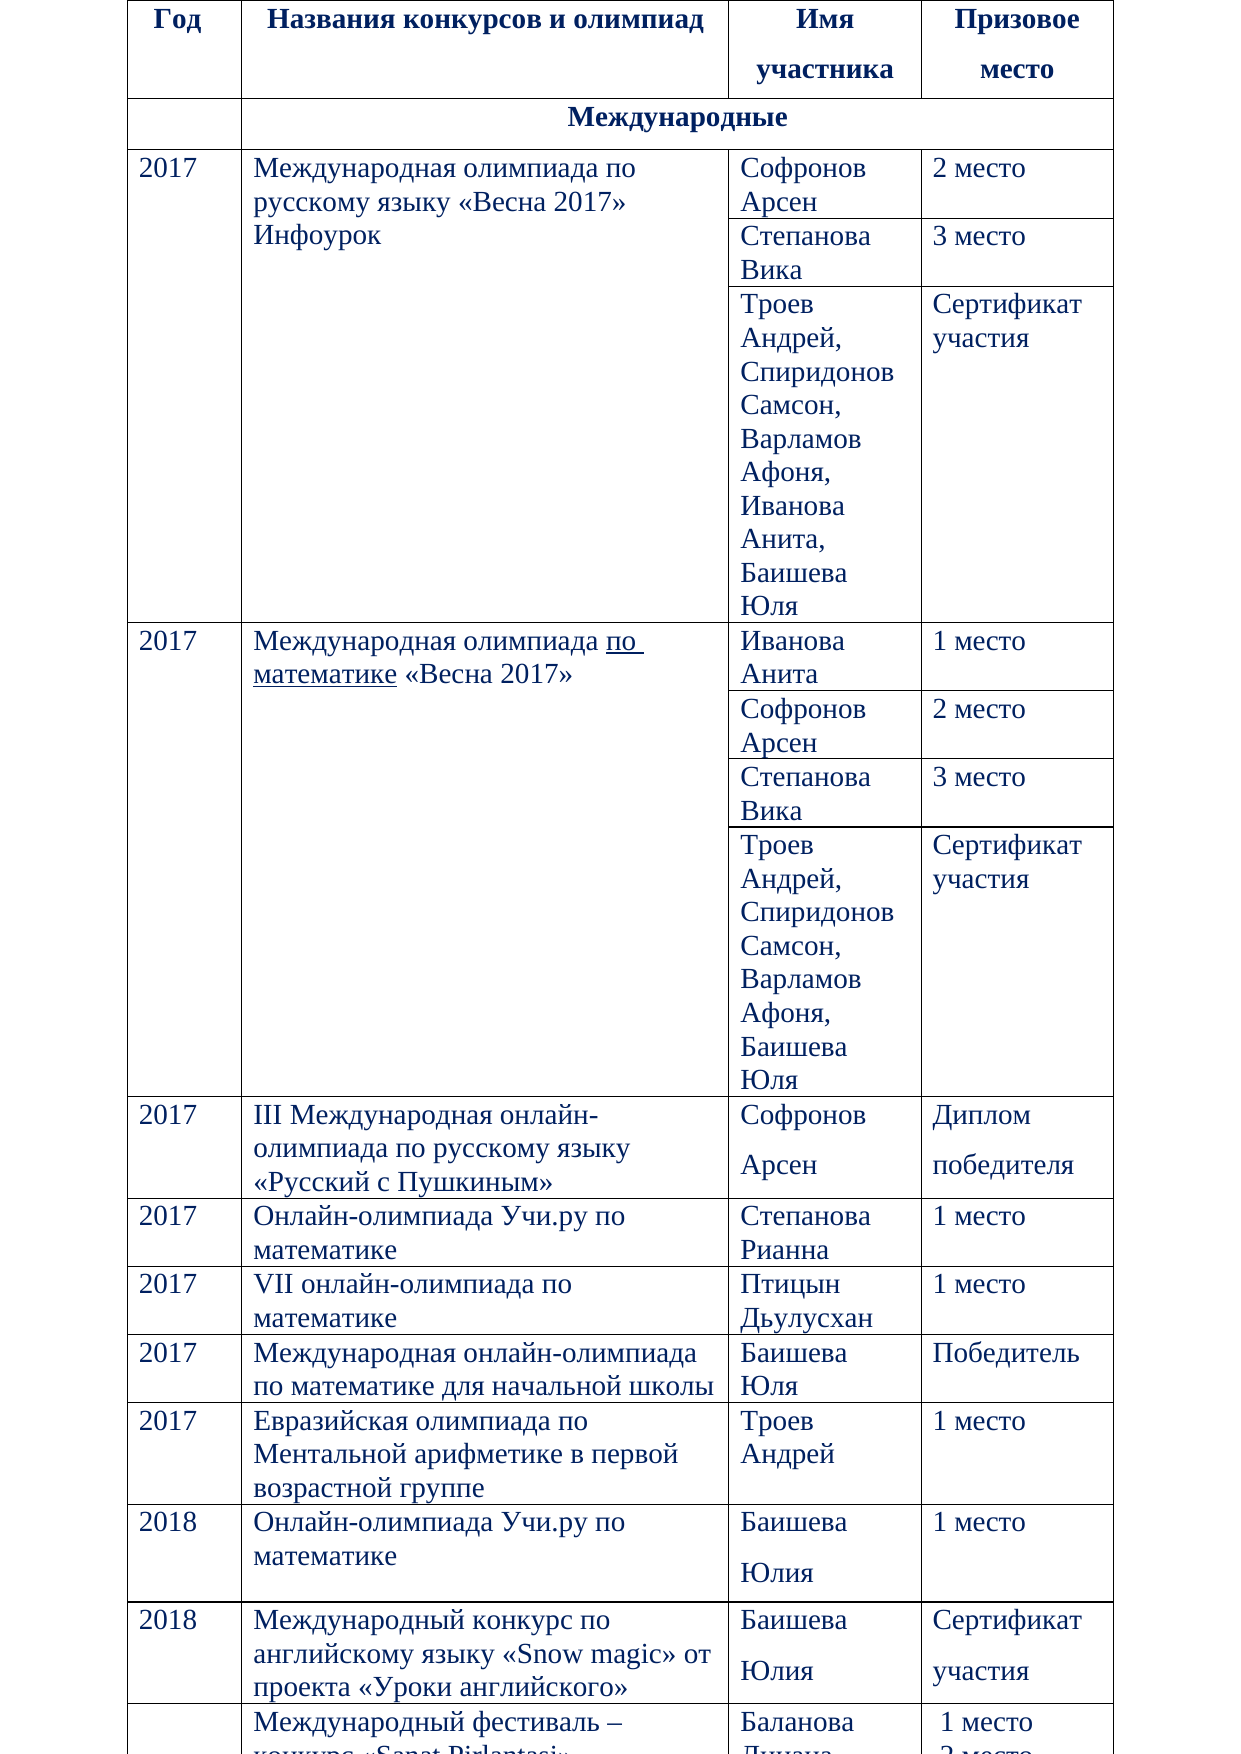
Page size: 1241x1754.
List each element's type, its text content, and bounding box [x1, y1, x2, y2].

table_cell Птицын Дьулусхан [729, 1267, 921, 1334]
table_cell 1 место [922, 1403, 1113, 1503]
table_cell Сертификат участия [922, 287, 1113, 622]
table_cell Международные [242, 99, 1113, 149]
table_cell Онлайн-олимпиада Учи.ру по математике [242, 1505, 728, 1601]
table_cell 2 место [922, 150, 1113, 217]
table_cell Баишева Юлия [729, 1603, 921, 1703]
table_cell Международная онлайн-олимпиада по математике для начальной школы [242, 1335, 728, 1402]
table_cell Степанова Вика [729, 219, 921, 286]
table_cell Софронов Арсен [729, 1097, 921, 1197]
table_cell Международный конкурс по английскому языку «Snow magic» от проекта «Уроки английского» [242, 1603, 728, 1703]
table_header Год [128, 1, 241, 98]
table_cell Троев Андрей [729, 1403, 921, 1503]
table_cell 3 место [922, 759, 1113, 826]
table_cell 2017 [128, 150, 241, 622]
table_cell 1 место [922, 1505, 1113, 1601]
table_cell 1 место [922, 1199, 1113, 1266]
table_cell 1 место [922, 1267, 1113, 1334]
table_header Призовое место [922, 1, 1113, 98]
table_cell 2018 [128, 1505, 241, 1601]
table_cell Степанова Рианна [729, 1199, 921, 1266]
table_cell 3 место [922, 219, 1113, 286]
table_cell 2017 [128, 623, 241, 1096]
table_cell Сертификат участия [922, 1603, 1113, 1703]
table_cell Победитель [922, 1335, 1113, 1402]
table_cell Баланова Лииана [729, 1704, 921, 1754]
table_cell VII онлайн-олимпиада по математике [242, 1267, 728, 1334]
table_cell Баишева Юлия [729, 1505, 921, 1601]
table_cell 2018 [128, 1603, 241, 1703]
table_cell Троев Андрей, Спиридонов Самсон, Варламов Афоня, Баишева Юля [729, 828, 921, 1096]
table_cell [128, 99, 241, 149]
table_cell Иванова Анита [729, 623, 921, 690]
table_cell Баишева Юля [729, 1335, 921, 1402]
table_cell 2017 [128, 1335, 241, 1402]
table_header Названия конкурсов и олимпиад [242, 1, 728, 98]
table_cell 2017 [128, 1403, 241, 1503]
table_cell Диплом победителя [922, 1097, 1113, 1197]
table_cell III Международная онлайн-олимпиада по русскому языку «Русский с Пушкиным» [242, 1097, 728, 1197]
table_cell Евразийская олимпиада по Ментальной арифметике в первой возрастной группе [242, 1403, 728, 1503]
table_header Имя участника [729, 1, 921, 98]
table_cell Международная олимпиада по русскому языку «Весна 2017» Инфоурок [242, 150, 728, 622]
table_cell Сертификат участия [922, 828, 1113, 1096]
table_cell Софронов Арсен [729, 691, 921, 758]
table_cell Троев Андрей, Спиридонов Самсон, Варламов Афоня, Иванова Анита, Баишева Юля [729, 287, 921, 622]
table_cell 2017 [128, 1097, 241, 1197]
table_cell Онлайн-олимпиада Учи.ру по математике [242, 1199, 728, 1266]
table_cell [128, 1704, 241, 1754]
table_cell 2017 [128, 1199, 241, 1266]
table_cell 1 место [922, 623, 1113, 690]
table_cell 2017 [128, 1267, 241, 1334]
table_cell 1 место 2 место [922, 1704, 1113, 1754]
table_cell Софронов Арсен [729, 150, 921, 217]
table_cell 2 место [922, 691, 1113, 758]
table_cell Степанова Вика [729, 759, 921, 826]
table_cell Международная олимпиада по математике «Весна 2017» [242, 623, 728, 1096]
table_cell Международный фестиваль – конкурс «Sanat Pirlantasi» [242, 1704, 728, 1754]
